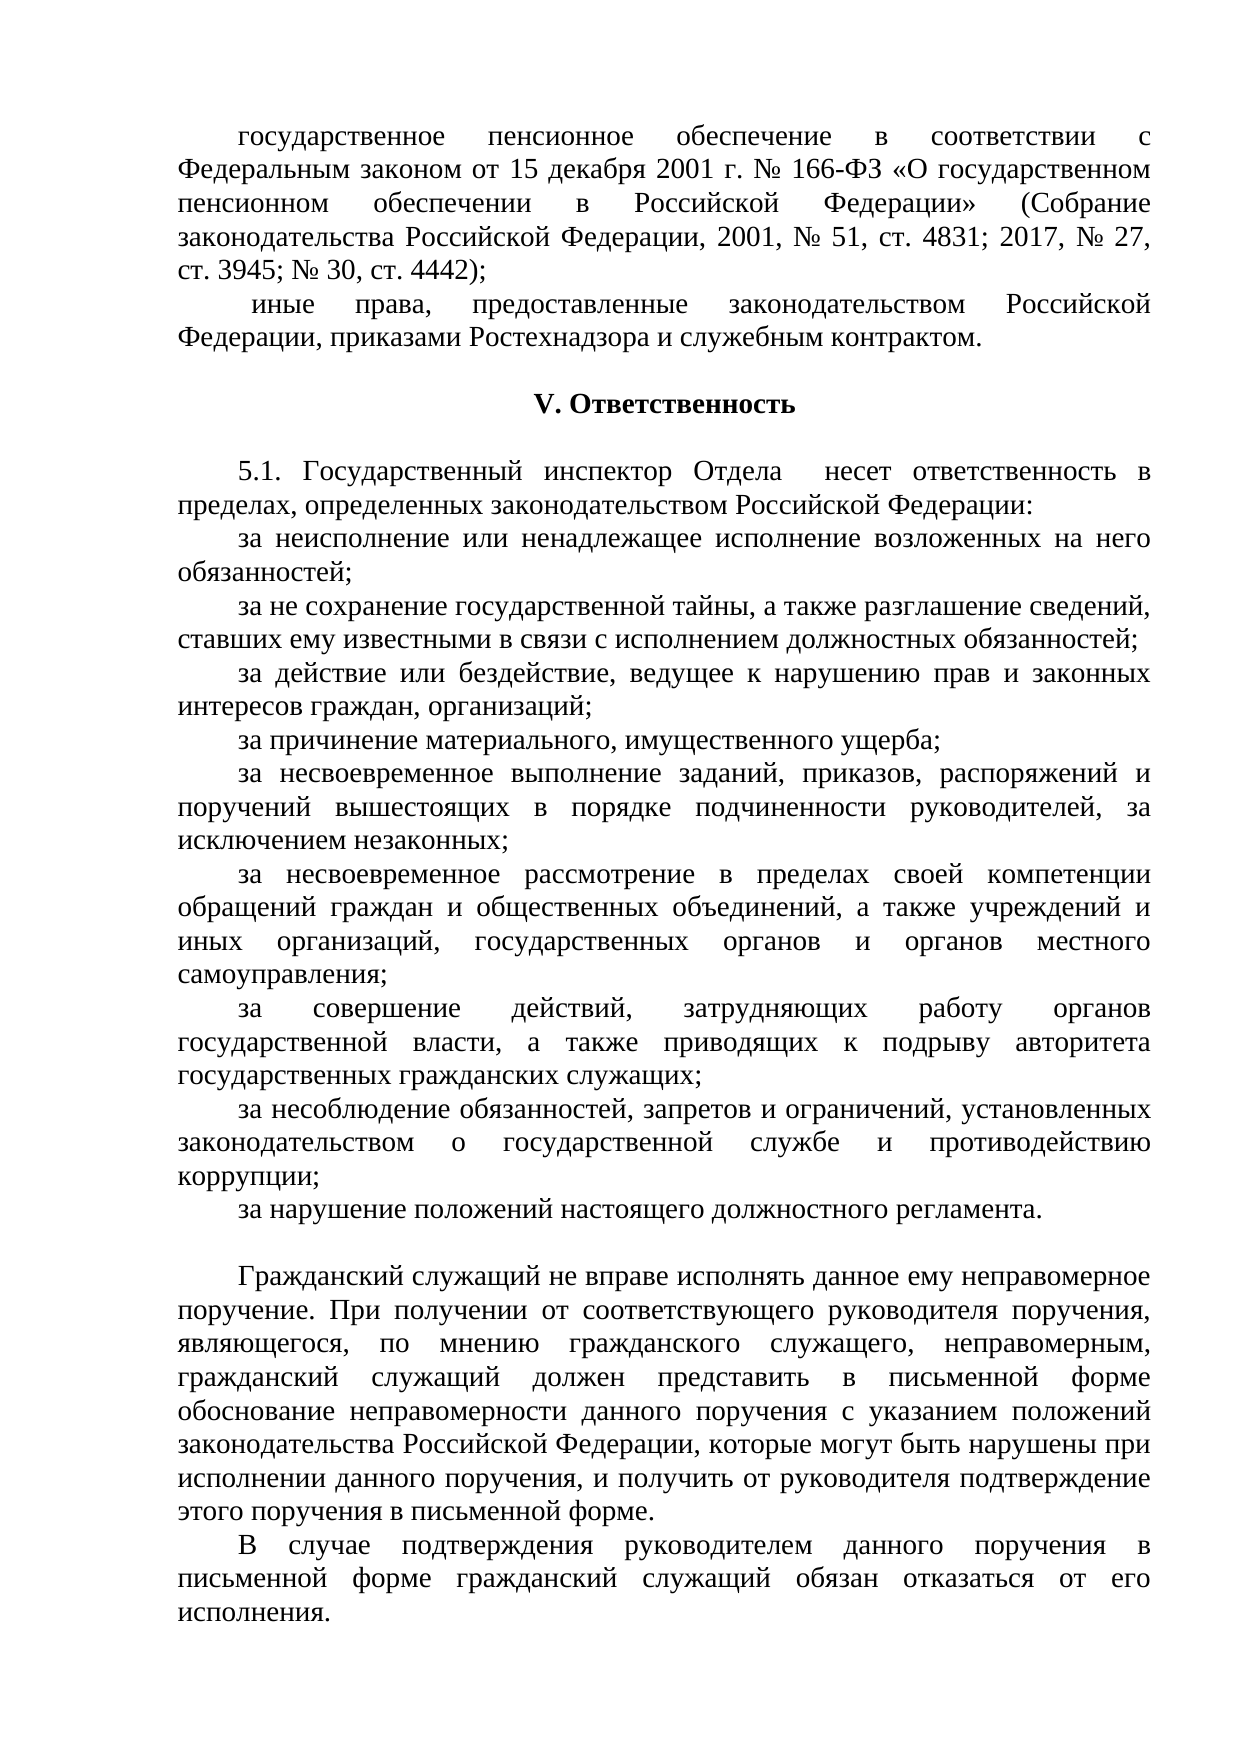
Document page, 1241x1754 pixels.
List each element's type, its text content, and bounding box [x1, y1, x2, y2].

text государственное пенсионное обеспечение в соответствии с Федеральным законом от 15 декабря . № 166-ФЗ «О государственном пенсионном обеспечении в Российской Федерации» (Собрание законодательства Российской Федерации, 2001, № 51, ст. 4831; 2017, № 27, ст. 3945; № 30, ст. 4442); [177, 118, 1152, 286]
text за причинение материального, имущественного ущерба; [177, 722, 1152, 755]
text за неисполнение или ненадлежащее исполнение возложенных на него обязанностей; [177, 521, 1152, 588]
text V. Ответственность [177, 386, 1152, 420]
text за несвоевременное рассмотрение в пределах своей компетенции обращений граждан и общественных объединений, а также учреждений и иных организаций, государственных органов и органов местного самоуправления; [177, 856, 1152, 990]
text Гражданский служащий не вправе исполнять данное ему неправомерное поручение. При получении от соответствующего руководителя поручения, являющегося, по мнению гражданского служащего, неправомерным, гражданский служащий должен представить в письменной форме обоснование неправомерности данного поручения с указанием положений законодательства Российской Федерации, которые могут быть нарушены при исполнении данного поручения, и получить от руководителя подтверждение этого поручения в письменной форме. [177, 1258, 1152, 1527]
text за нарушение положений настоящего должностного регламента. [177, 1191, 1152, 1225]
text за действие или бездействие, ведущее к нарушению прав и законных интересов граждан, организаций; [177, 655, 1152, 722]
text В случае подтверждения руководителем данного поручения в письменной форме гражданский служащий обязан отказаться от его исполнения. [177, 1527, 1152, 1627]
text иные права, предоставленные законодательством Российской Федерации, приказами Ростехнадзора и служебным контрактом. [177, 286, 1152, 353]
text за несоблюдение обязанностей, запретов и ограничений, установленных законодательством о государственной службе и противодействию коррупции; [177, 1091, 1152, 1191]
text 5.1. Государственный инспектор Отдела несет ответственность в пределах, определенных законодательством Российской Федерации: [177, 453, 1152, 521]
text за не сохранение государственной тайны, а также разглашение сведений, ставших ему известными в связи с исполнением должностных обязанностей; [177, 588, 1152, 655]
text за совершение действий, затрудняющих работу органов государственной власти, а также приводящих к подрыву авторитета государственных гражданских служащих; [177, 990, 1152, 1091]
text за несвоевременное выполнение заданий, приказов, распоряжений и поручений вышестоящих в порядке подчиненности руководителей, за исключением незаконных; [177, 755, 1152, 856]
